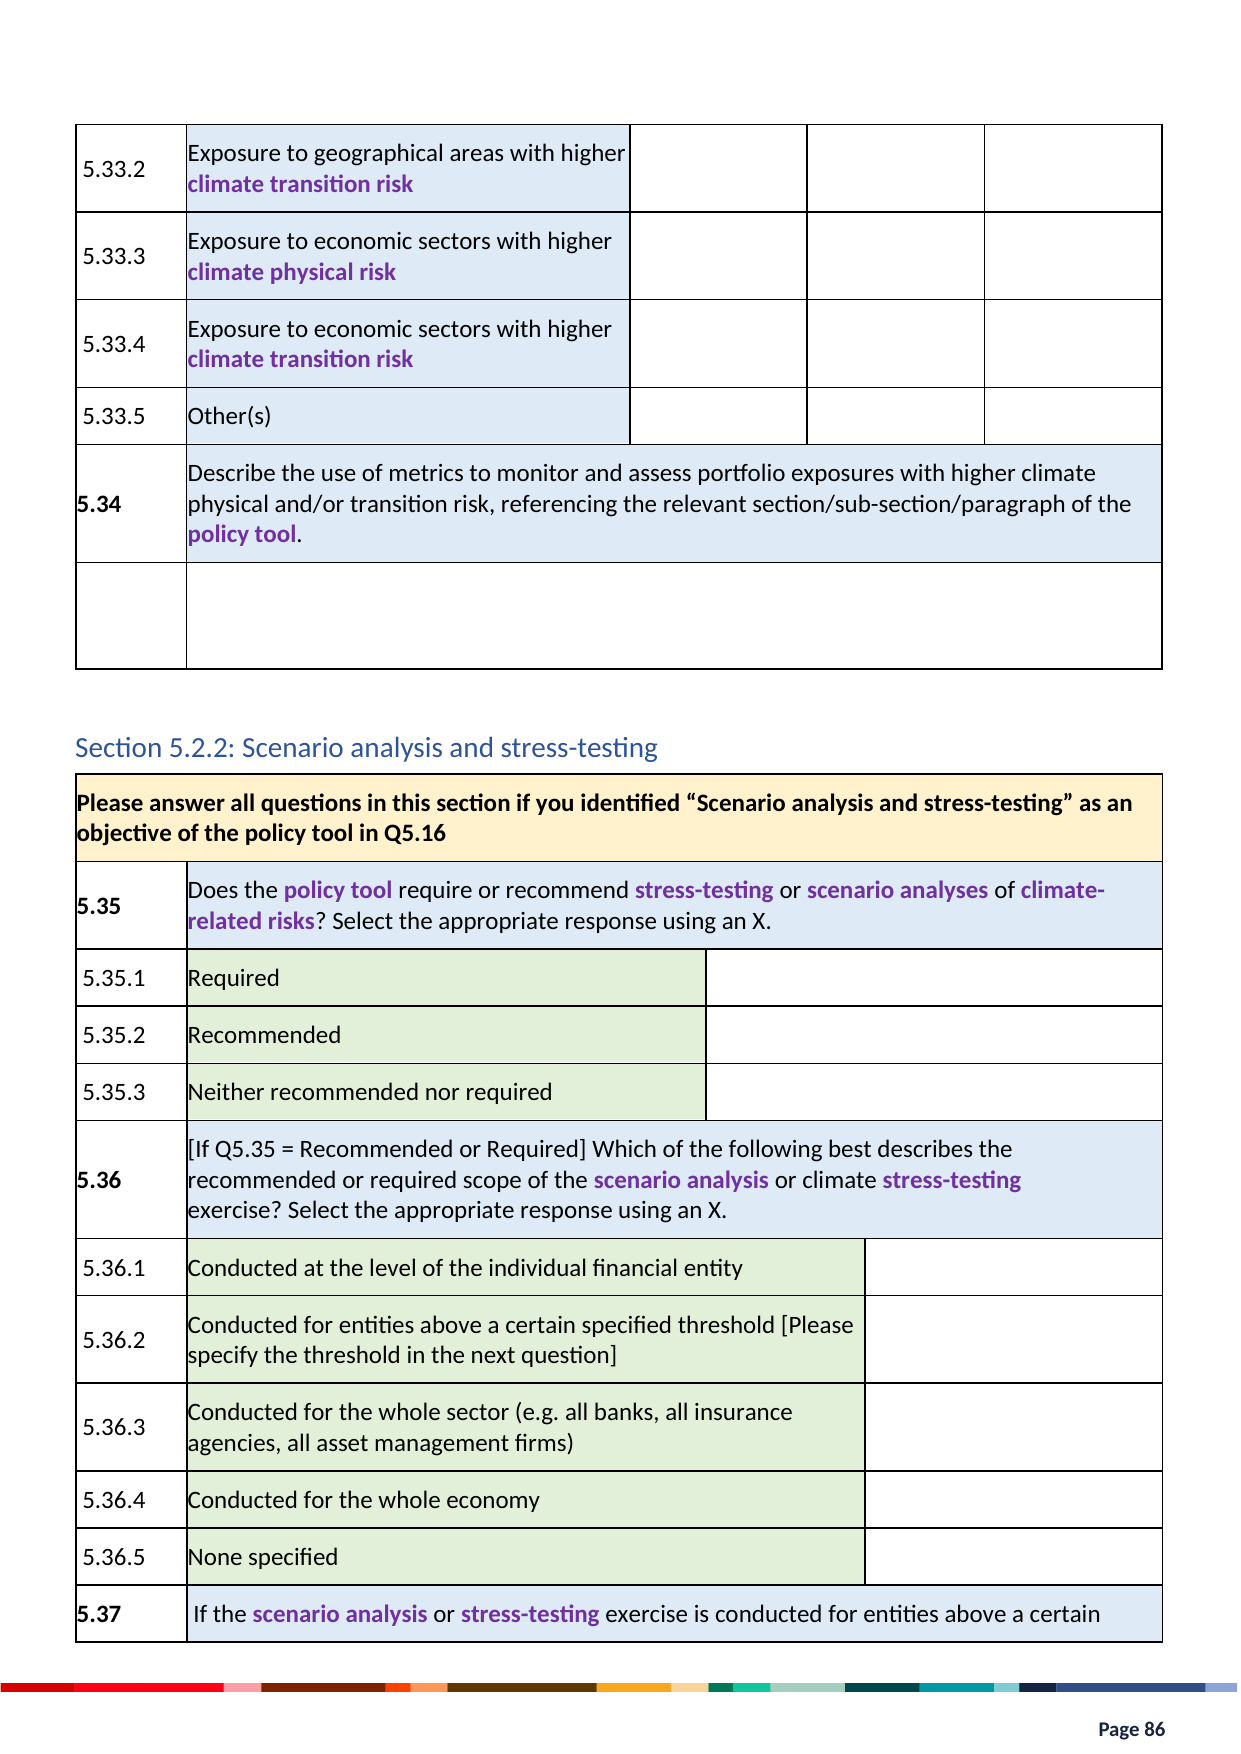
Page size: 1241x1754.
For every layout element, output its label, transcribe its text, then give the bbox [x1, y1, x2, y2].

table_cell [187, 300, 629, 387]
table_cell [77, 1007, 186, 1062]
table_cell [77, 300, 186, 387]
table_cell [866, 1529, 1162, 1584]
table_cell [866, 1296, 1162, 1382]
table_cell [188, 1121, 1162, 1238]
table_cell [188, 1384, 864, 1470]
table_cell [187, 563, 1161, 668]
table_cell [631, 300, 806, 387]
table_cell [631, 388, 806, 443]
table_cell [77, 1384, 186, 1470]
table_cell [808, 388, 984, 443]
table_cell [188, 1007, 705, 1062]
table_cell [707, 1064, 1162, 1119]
picture [0, 1683, 1236, 1692]
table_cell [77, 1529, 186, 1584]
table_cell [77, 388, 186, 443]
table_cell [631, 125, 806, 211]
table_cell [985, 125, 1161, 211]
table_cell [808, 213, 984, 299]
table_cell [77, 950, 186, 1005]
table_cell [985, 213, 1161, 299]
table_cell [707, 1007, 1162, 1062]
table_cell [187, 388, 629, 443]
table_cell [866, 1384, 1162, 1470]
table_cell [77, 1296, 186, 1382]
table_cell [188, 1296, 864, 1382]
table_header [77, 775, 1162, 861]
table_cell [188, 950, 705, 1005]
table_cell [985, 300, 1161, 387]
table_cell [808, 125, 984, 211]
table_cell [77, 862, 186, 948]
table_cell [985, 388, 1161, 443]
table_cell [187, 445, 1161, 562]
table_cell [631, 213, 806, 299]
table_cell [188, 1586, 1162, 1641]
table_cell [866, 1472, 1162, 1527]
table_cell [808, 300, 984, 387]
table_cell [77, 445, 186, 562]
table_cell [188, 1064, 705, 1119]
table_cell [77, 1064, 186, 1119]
subtitle Section 5.2.2: Scenario analysis and stress-testing [75, 729, 1165, 765]
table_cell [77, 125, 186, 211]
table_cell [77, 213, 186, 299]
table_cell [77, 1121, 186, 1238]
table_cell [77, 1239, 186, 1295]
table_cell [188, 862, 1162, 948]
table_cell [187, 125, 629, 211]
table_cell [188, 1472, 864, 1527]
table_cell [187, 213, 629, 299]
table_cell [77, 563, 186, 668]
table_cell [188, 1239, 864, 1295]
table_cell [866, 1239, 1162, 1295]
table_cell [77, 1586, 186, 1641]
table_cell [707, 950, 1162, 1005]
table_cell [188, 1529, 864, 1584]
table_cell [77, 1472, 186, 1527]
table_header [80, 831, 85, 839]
